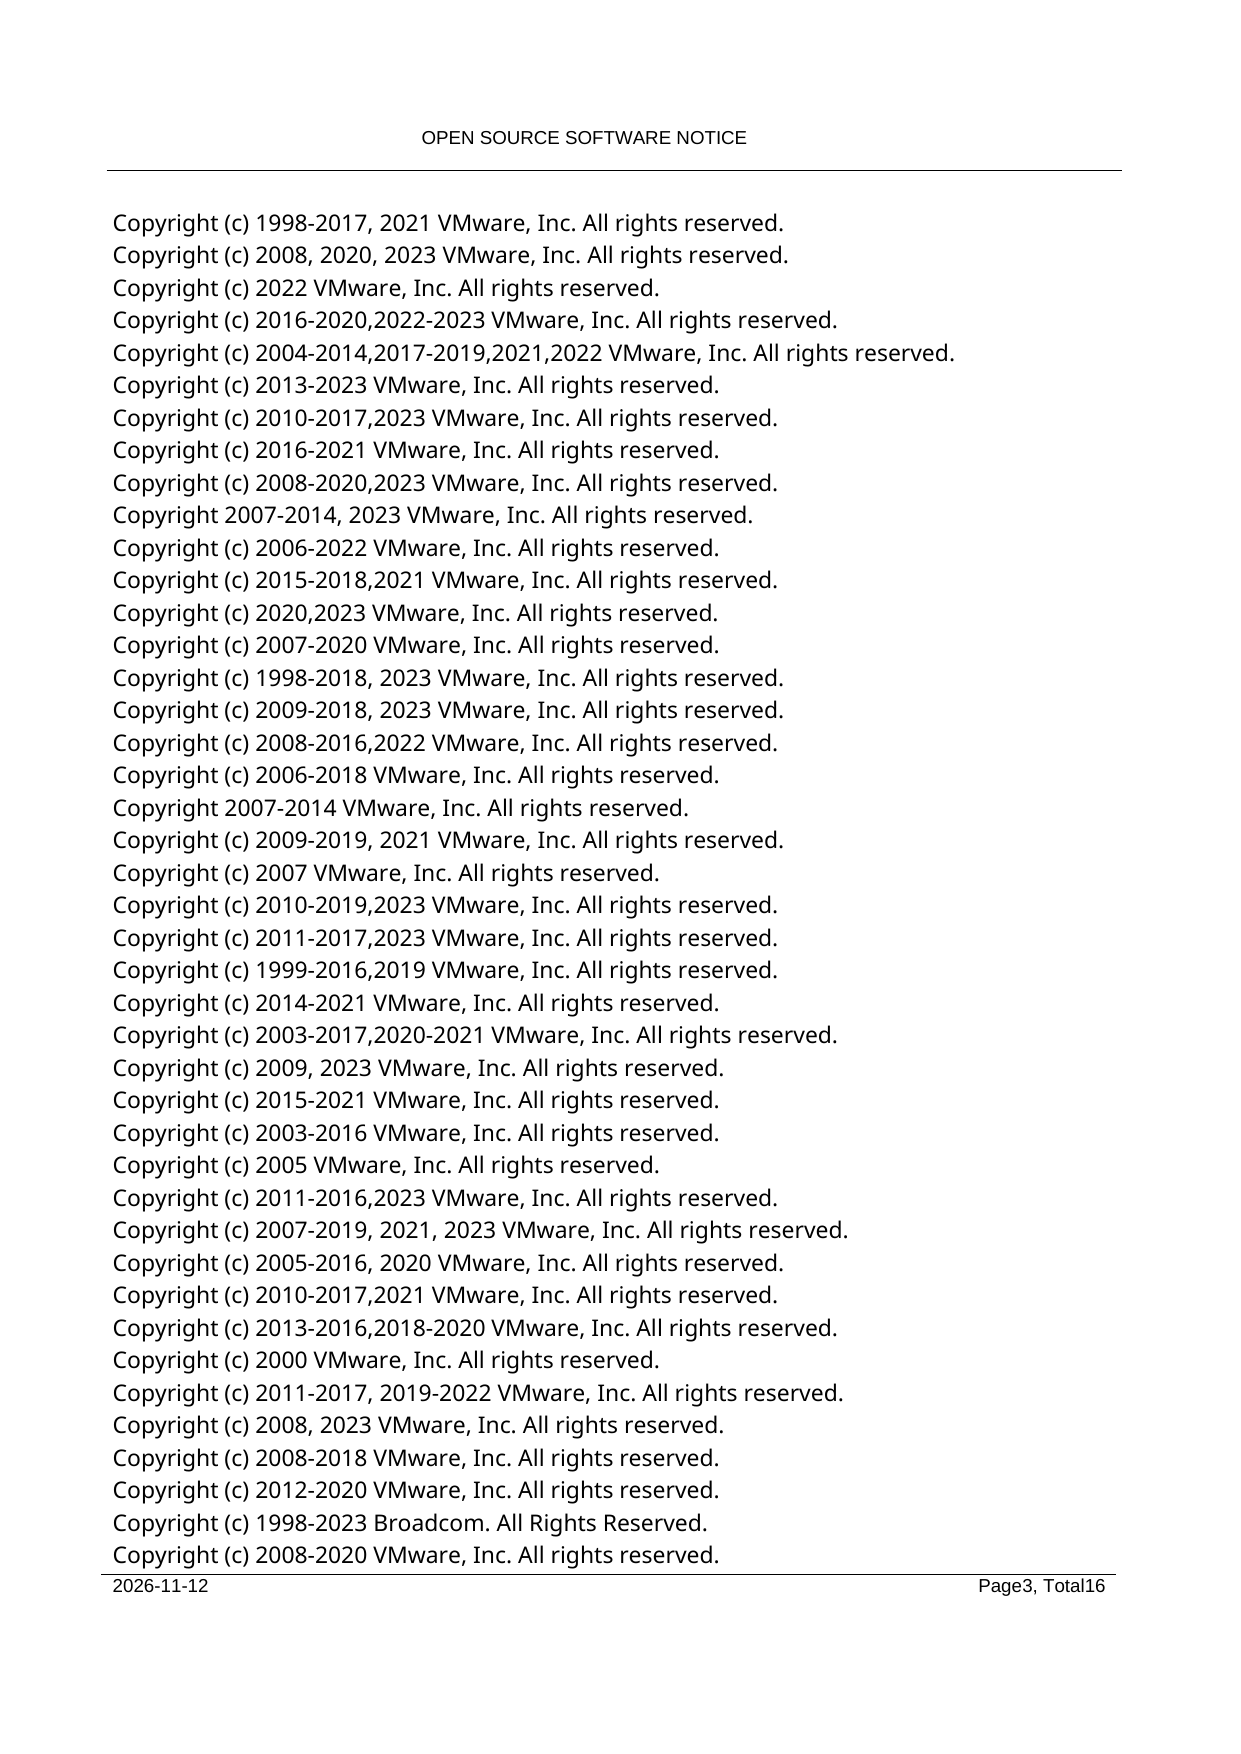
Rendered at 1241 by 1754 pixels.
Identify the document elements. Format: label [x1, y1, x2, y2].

text [112, 206, 1128, 1571]
